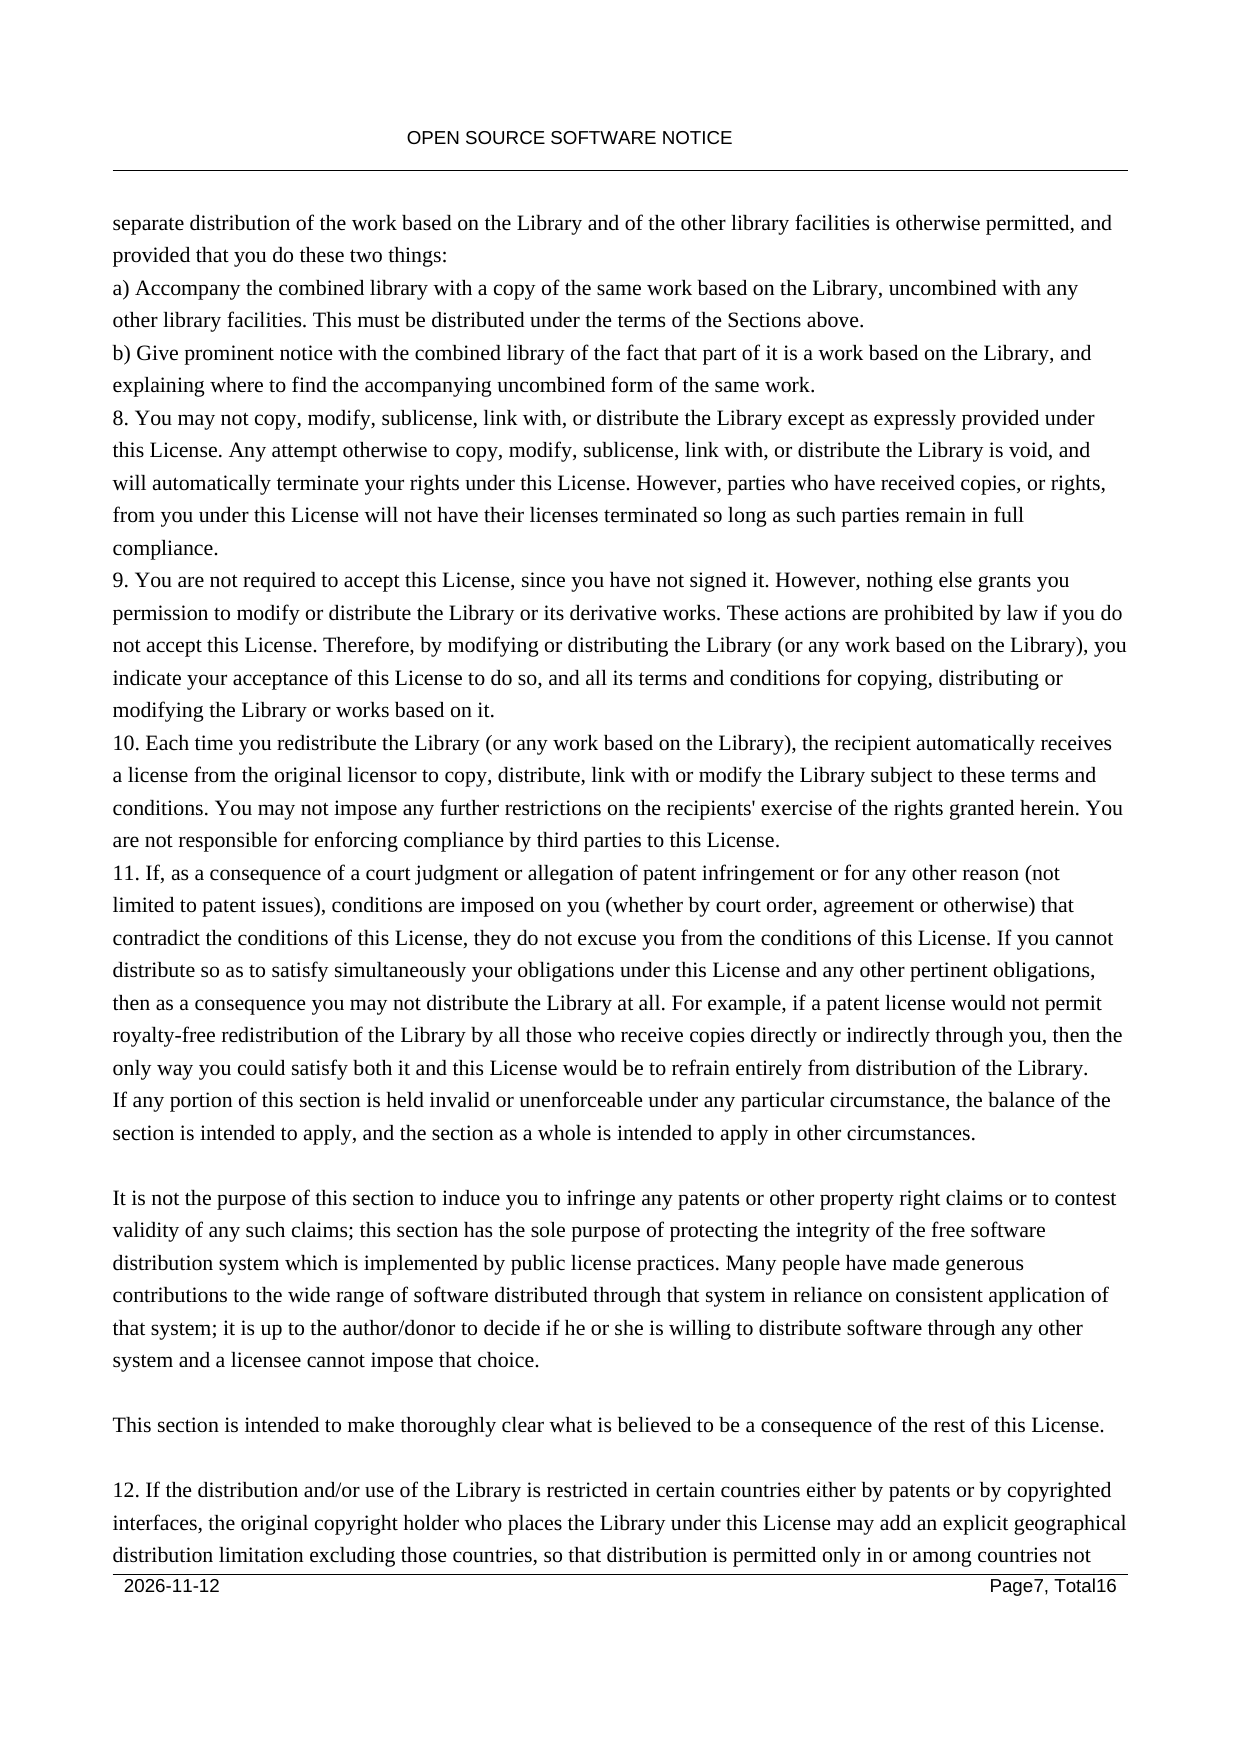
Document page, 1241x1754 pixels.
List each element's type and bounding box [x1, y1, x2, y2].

text [112, 206, 1128, 1571]
